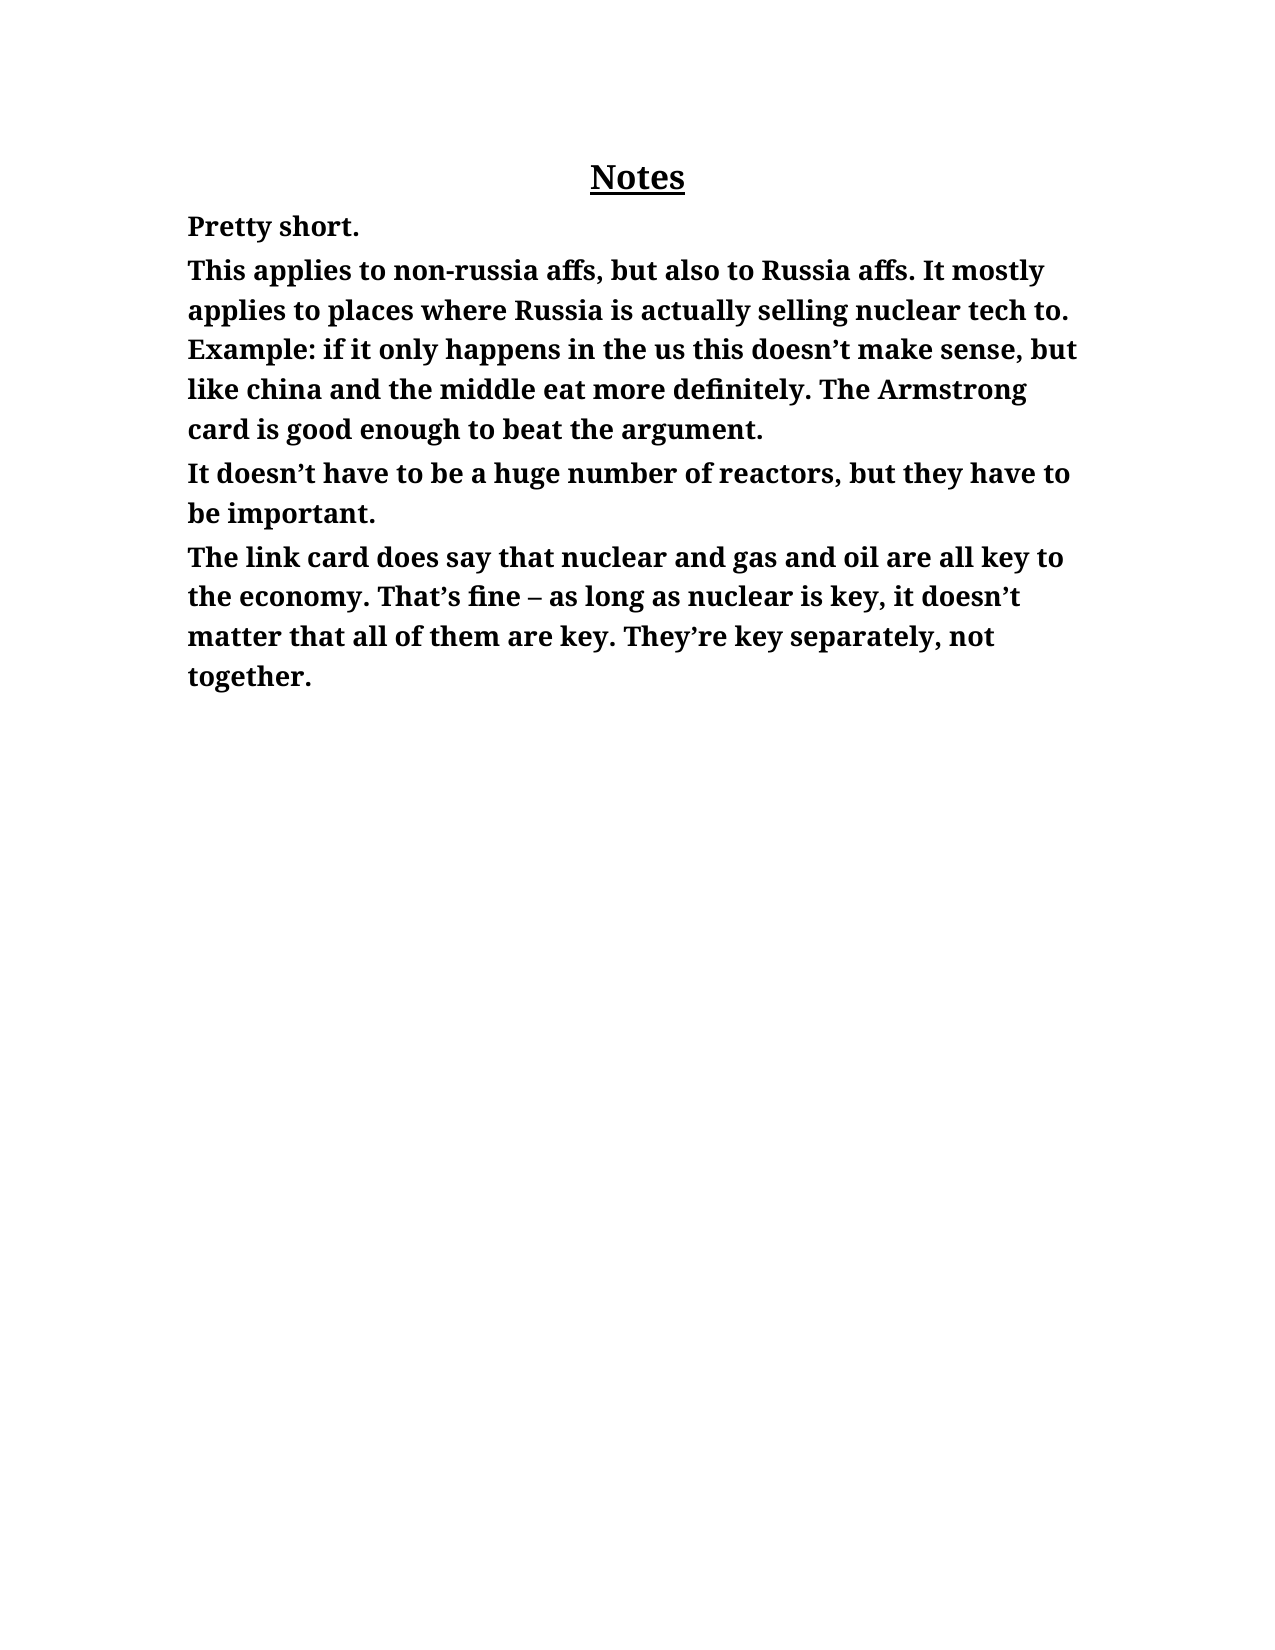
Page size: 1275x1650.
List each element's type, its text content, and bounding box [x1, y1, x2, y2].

subtitle Pretty short. [187, 207, 1087, 244]
subtitle Notes [187, 154, 1087, 199]
subtitle This applies to non-russia affs, but also to Russia affs. It mostly applies to places where Russia is actually selling nuclear tech to. Example: if it only happens in the us this doesn’t make sense, but like china and the middle eat more definitely. The Armstrong card is good enough to beat the argument. [187, 251, 1087, 447]
subtitle The link card does say that nuclear and gas and oil are all key to the economy. That’s fine – as long as nuclear is key, it doesn’t matter that all of them are key. They’re key separately, not together. [187, 538, 1087, 694]
subtitle It doesn’t have to be a huge number of reactors, but they have to be important. [187, 454, 1087, 531]
